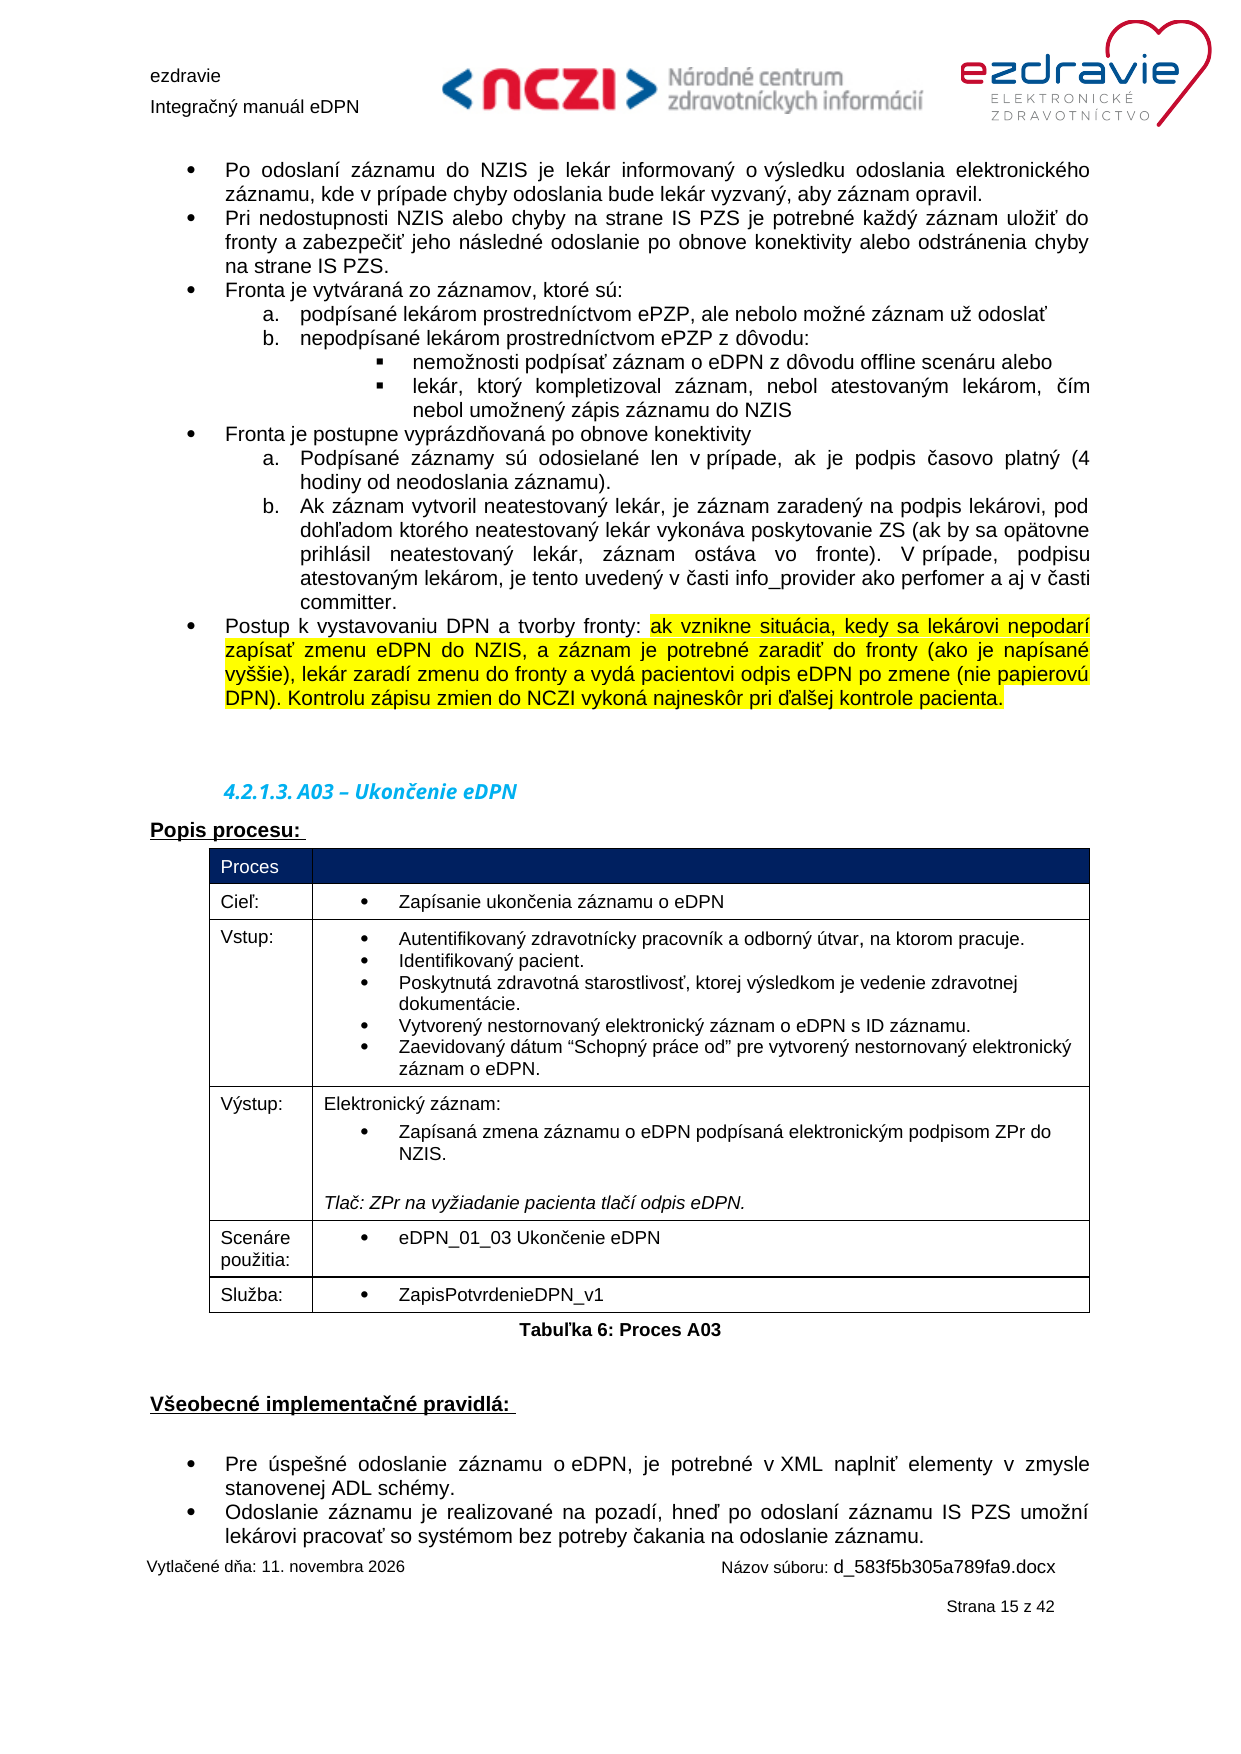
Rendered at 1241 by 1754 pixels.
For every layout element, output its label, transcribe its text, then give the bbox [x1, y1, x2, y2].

table_cell Elektronický záznam: Zapísaná zmena záznamu o eDPN podpísaná elektronickým podpisom ZPr do NZIS. Tlač: ZPr na vyžiadanie pacienta tlačí odpis eDPN. [313, 1087, 1089, 1220]
table_cell Autentifikovaný zdravotnícky pracovník a odborný útvar, na ktorom pracuje. Identifikovaný pacient. Poskytnutá zdravotná starostlivosť, ktorej výsledkom je vedenie zdravotnej dokumentácie. Vytvorený nestornovaný elektronický záznam o eDPN s ID záznamu. Zaevidovaný dátum “Schopný práce od” pre vytvorený nestornovaný elektronický záznam o eDPN. [313, 920, 1089, 1086]
table_cell ZapisPotvrdenieDPN_v1 [313, 1278, 1089, 1312]
text Popis procesu: [150, 818, 1090, 842]
list podpísané lekárom prostredníctvom ePZP, ale nebolo možné záznam už odoslať [262, 302, 1090, 326]
table_cell Cieľ: [210, 884, 312, 918]
list lekár, ktorý kompletizoval záznam, nebol atestovaným lekárom, čím nebol umožnený zápis záznamu do NZIS [375, 374, 1090, 422]
list Podpísané záznamy sú odosielané len v prípade, ak je podpis časovo platný (4 hodiny od neodoslania záznamu). [262, 446, 1090, 494]
table_cell Služba: [210, 1278, 312, 1312]
list Po odoslaní záznamu do NZIS je lekár informovaný o výsledku odoslania elektronického záznamu, kde v prípade chyby odoslania bude lekár vyzvaný, aby záznam opravil. [187, 158, 1090, 206]
list nemožnosti podpísať záznam o eDPN z dôvodu offline scenáru alebo [375, 349, 1090, 374]
text Všeobecné implementačné pravidlá: [150, 1392, 1090, 1416]
text Tabuľka 6: Proces A03 [150, 1319, 1090, 1341]
table_header Proces [210, 849, 312, 883]
picture [961, 20, 1212, 127]
list Pri nedostupnosti NZIS alebo chyby na strane IS PZS je potrebné každý záznam uložiť do fronty a zabezpečiť jeho následné odoslanie po obnove konektivity alebo odstránenia chyby na strane IS PZS. [187, 206, 1090, 278]
list Pre úspešné odoslanie záznamu o eDPN, je potrebné v XML naplniť elementy v zmysle stanovenej ADL schémy. [187, 1452, 1090, 1500]
list Fronta je postupne vyprázdňovaná po obnove konektivity [187, 422, 1090, 446]
table_cell Zapísanie ukončenia záznamu o eDPN [313, 884, 1089, 918]
table_header [313, 849, 1089, 883]
list Odoslanie záznamu je realizované na pozadí, hneď po odoslaní záznamu IS PZS umožní lekárovi pracovať so systémom bez potreby čakania na odoslanie záznamu. [187, 1500, 1090, 1548]
table_cell Scenáre použitia: [210, 1221, 312, 1276]
picture [442, 67, 924, 114]
list Fronta je vytváraná zo záznamov, ktoré sú: [187, 278, 1090, 302]
table_cell Vstup: [210, 920, 312, 1086]
list Postup k vystavovaniu DPN a tvorby fronty: ak vznikne situácia, kedy sa lekárovi nepodarí zapísať zmenu eDPN do NZIS, a záznam je potrebné zaradiť do fronty (ako je napísané vyššie), lekár zaradí zmenu do fronty a vydá pacientovi odpis eDPN po zmene (nie papierovú DPN). Kontrolu zápisu zmien do NCZI vykoná najneskôr pri ďalšej kontrole pacienta. [187, 613, 1090, 709]
subtitle A03 – Ukončenie eDPN [224, 777, 1090, 806]
list nepodpísané lekárom prostredníctvom ePZP z dôvodu: [262, 326, 1090, 349]
list Ak záznam vytvoril neatestovaný lekár, je záznam zaradený na podpis lekárovi, pod dohľadom ktorého neatestovaný lekár vykonáva poskytovanie ZS (ak by sa opätovne prihlásil neatestovaný lekár, záznam ostáva vo fronte). V prípade, podpisu atestovaným lekárom, je tento uvedený v časti info_provider ako perfomer a aj v časti committer. [262, 494, 1090, 613]
table_cell Výstup: [210, 1087, 312, 1220]
table_cell eDPN_01_03 Ukončenie eDPN [313, 1221, 1089, 1276]
